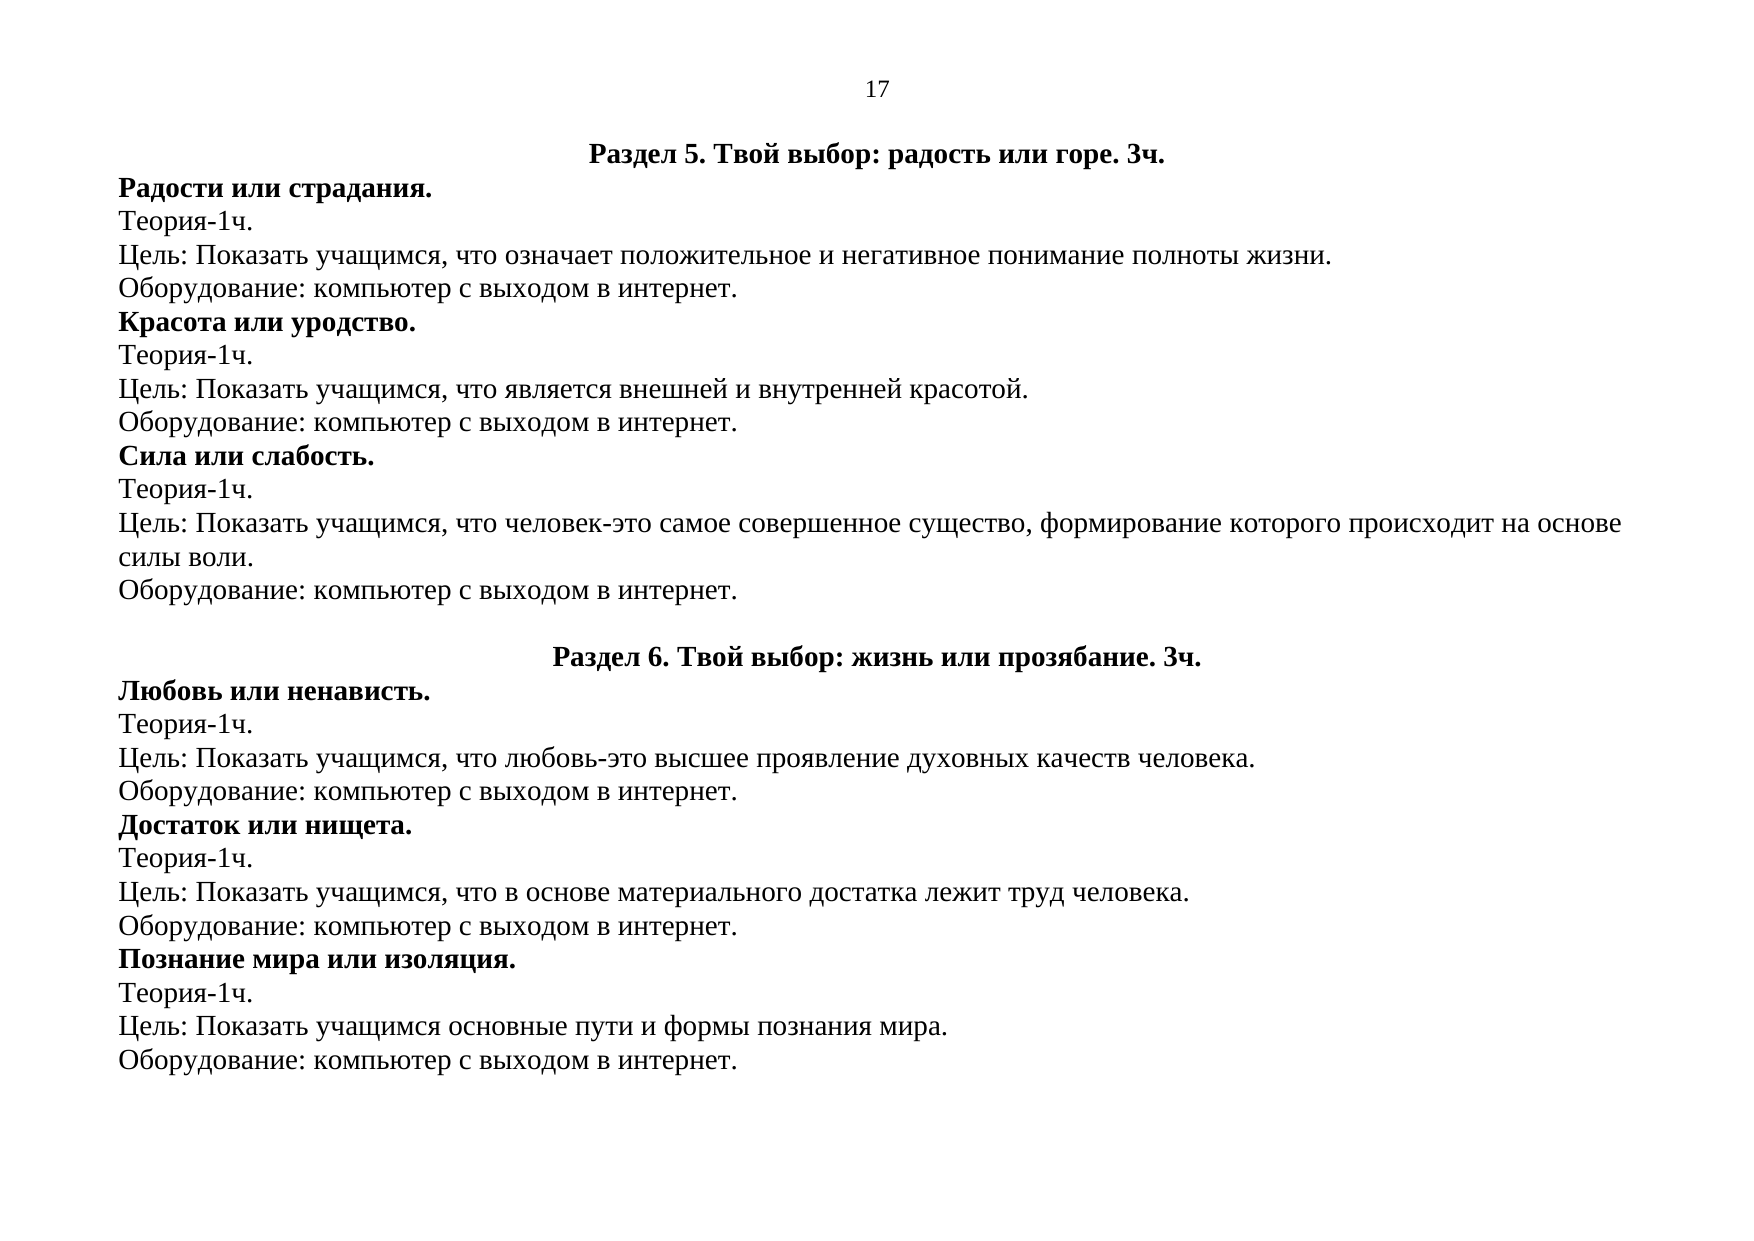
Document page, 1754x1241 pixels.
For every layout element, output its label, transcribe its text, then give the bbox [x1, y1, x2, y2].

text Красота или уродство. [118, 304, 1636, 337]
text Цель: Показать учащимся, что человек-это самое совершенное существо, формирование которого происходит на основе силы воли. [118, 505, 1636, 572]
text Сила или слабость. [118, 438, 1636, 472]
text Оборудование: компьютер с выходом в интернет. [118, 773, 1636, 807]
text Радости или страдания. [118, 170, 1636, 203]
text Теория-1ч. [118, 203, 1636, 237]
text Познание мира или изоляция. [118, 941, 1636, 975]
text Цель: Показать учащимся, что в основе материального достатка лежит труд человека. [118, 874, 1636, 908]
text Цель: Показать учащимся основные пути и формы познания мира. [118, 1008, 1636, 1042]
text Теория-1ч. [118, 337, 1636, 371]
text Цель: Показать учащимся, что является внешней и внутренней красотой. [118, 371, 1636, 404]
text Оборудование: компьютер с выходом в интернет. [118, 404, 1636, 438]
text Достаток или нищета. [118, 807, 1636, 841]
text Оборудование: компьютер с выходом в интернет. [118, 572, 1636, 606]
text Теория-1ч. [118, 706, 1636, 740]
text Раздел 5. Твой выбор: радость или горе. 3ч. [118, 136, 1636, 170]
text Теория-1ч. [118, 472, 1636, 505]
text Теория-1ч. [118, 841, 1636, 874]
text Раздел 6. Твой выбор: жизнь или прозябание. 3ч. [118, 639, 1636, 673]
text Оборудование: компьютер с выходом в интернет. [118, 1042, 1636, 1075]
text Оборудование: компьютер с выходом в интернет. [118, 270, 1636, 304]
text Цель: Показать учащимся, что любовь-это высшее проявление духовных качеств человека. [118, 740, 1636, 773]
text Теория-1ч. [118, 975, 1636, 1008]
text Цель: Показать учащимся, что означает положительное и негативное понимание полноты жизни. [118, 237, 1636, 270]
text Оборудование: компьютер с выходом в интернет. [118, 908, 1636, 941]
text Любовь или ненависть. [118, 673, 1636, 706]
